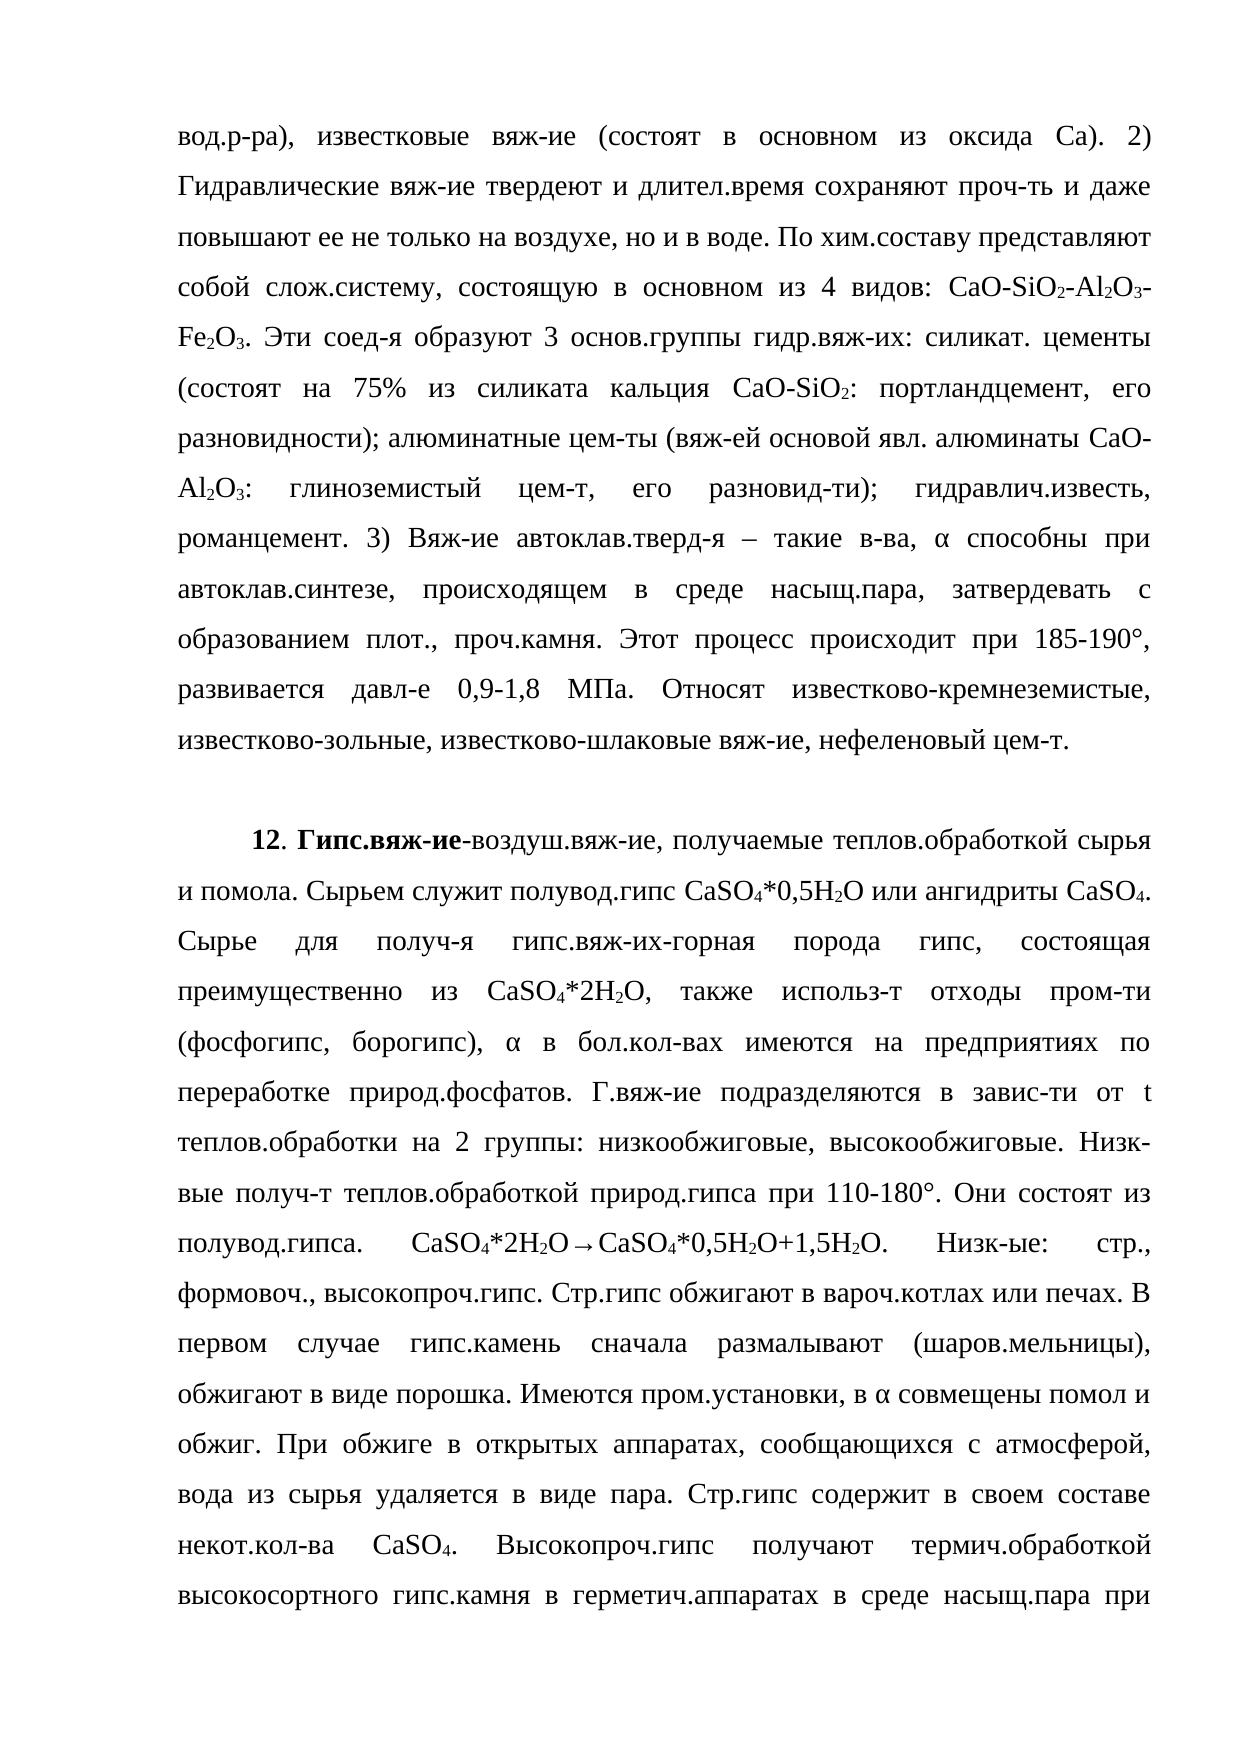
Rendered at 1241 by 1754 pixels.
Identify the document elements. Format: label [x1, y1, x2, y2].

text [177, 118, 1152, 755]
text [177, 822, 1152, 1611]
